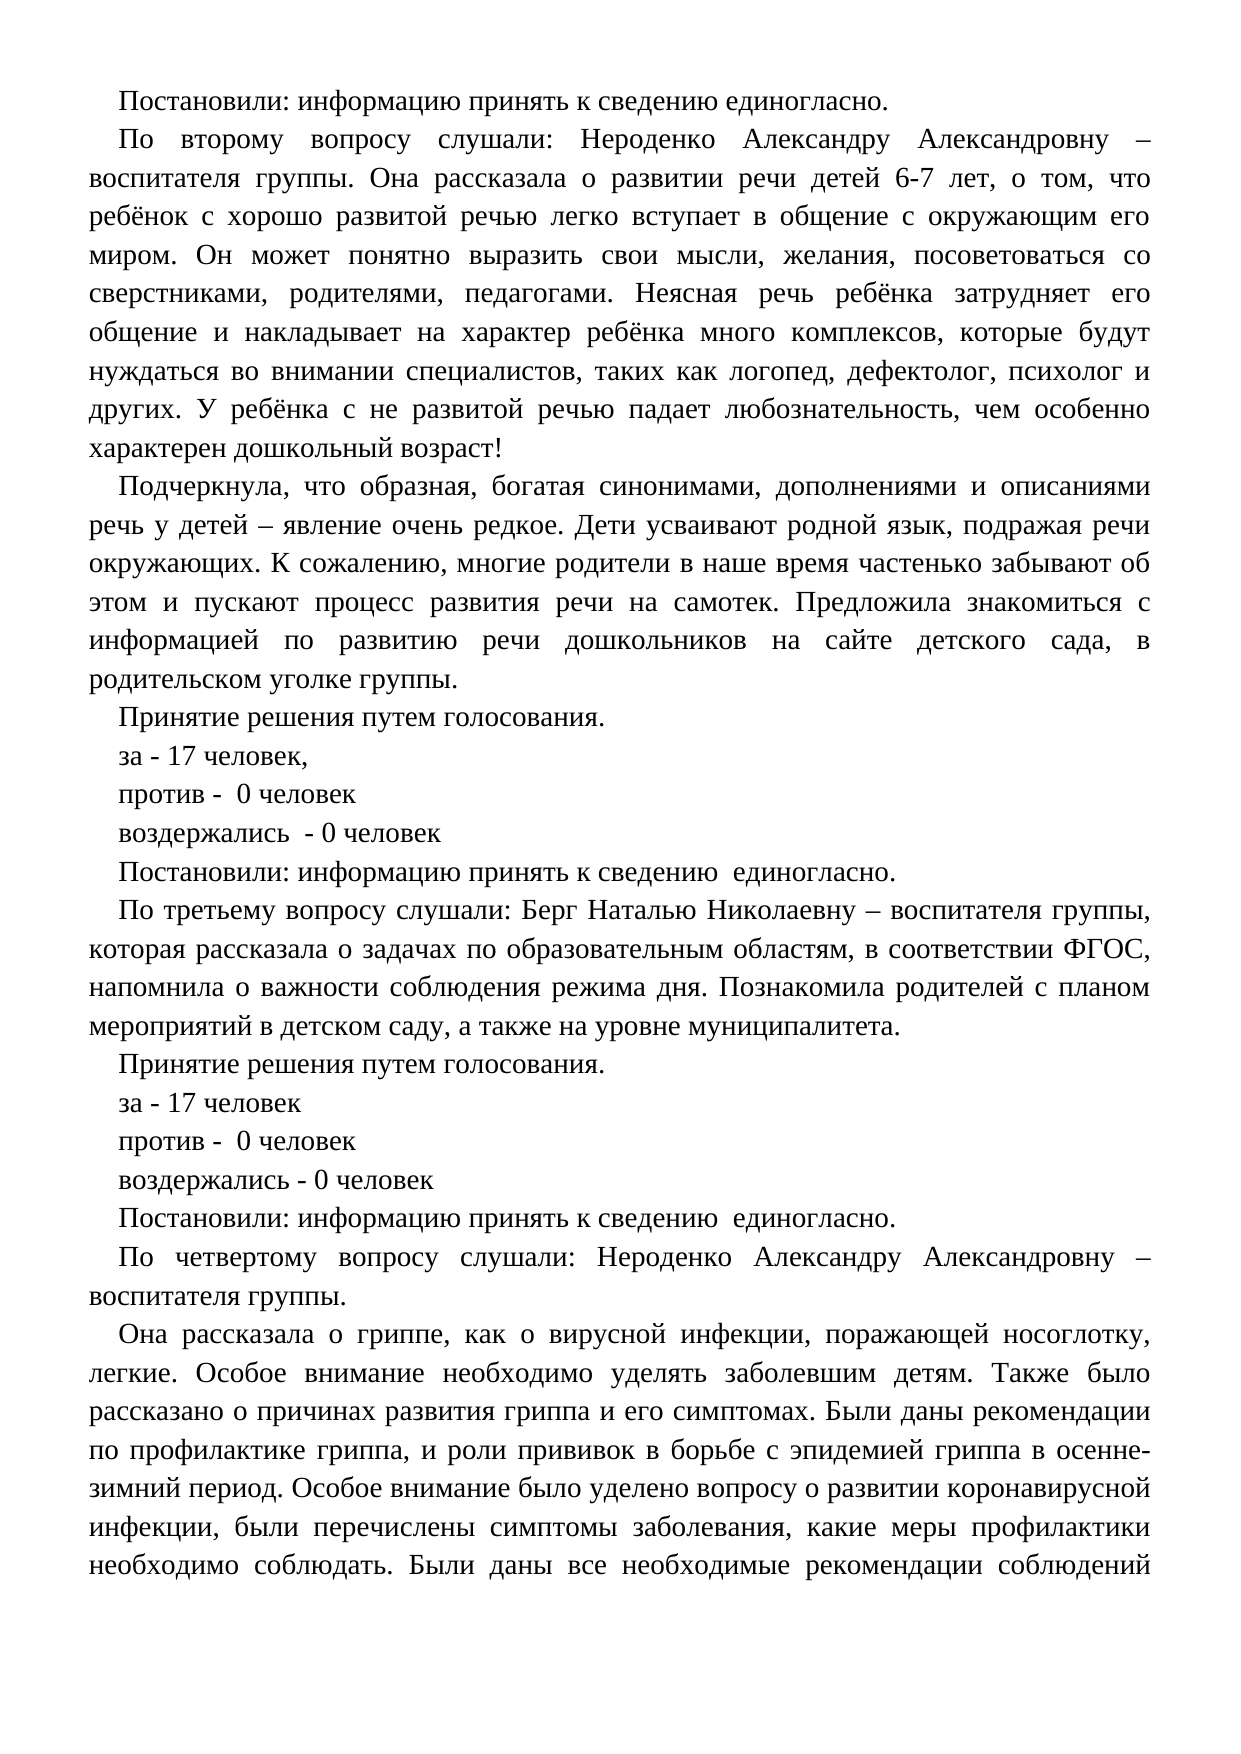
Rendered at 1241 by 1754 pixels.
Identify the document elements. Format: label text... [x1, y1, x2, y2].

text По третьему вопросу слушали: Берг Наталью Николаевну – воспитателя группы, которая рассказала о задачах по образовательным областям, в соответствии ФГОС, напомнила о важности соблюдения режима дня. Познакомила родителей с планом мероприятий в детском саду, а также на уровне муниципалитета. [88, 892, 1152, 1041]
text По четвертому вопросу слушали: Нероденко Александру Александровну – воспитателя группы. [88, 1239, 1152, 1311]
text По второму вопросу слушали: Нероденко Александру Александровну – воспитателя группы. Она рассказала о развитии речи детей 6-7 лет, о том, что ребёнок с хорошо развитой речью легко вступает в общение с окружающим его миром. Он может понятно выразить свои мысли, желания, посоветоваться со сверстниками, родителями, педагогами. Неясная речь ребёнка затрудняет его общение и накладывает на характер ребёнка много комплексов, которые будут нуждаться во внимании специалистов, таких как логопед, дефектолог, психолог и других. У ребёнка с не развитой речью падает любознательность, чем особенно характерен дошкольный возраст! [88, 121, 1152, 463]
text за - 17 человек, [88, 738, 1152, 772]
text Постановили: информацию принять к сведению единогласно. [88, 83, 1152, 116]
text Постановили: информацию принять к сведению единогласно. [88, 1201, 1152, 1234]
text Подчеркнула, что образная, богатая синонимами, дополнениями и описаниями речь у детей – явление очень редкое. Дети усваивают родной язык, подражая речи окружающих. К сожалению, многие родители в наше время частенько забывают об этом и пускают процесс развития речи на самотек. Предложила знакомиться с информацией по развитию речи дошкольников на сайте детского сада, в родительском уголке группы. [88, 468, 1152, 694]
text воздержались - 0 человек [88, 1162, 1152, 1196]
text Постановили: информацию принять к сведению единогласно. [88, 854, 1152, 887]
text воздержались - 0 человек [88, 815, 1152, 849]
text за - 17 человек [88, 1085, 1152, 1118]
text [88, 1316, 1152, 1581]
text Принятие решения путем голосования. [88, 699, 1152, 733]
text против - 0 человек [88, 1123, 1152, 1157]
text против - 0 человек [88, 777, 1152, 810]
text Принятие решения путем голосования. [88, 1046, 1152, 1080]
